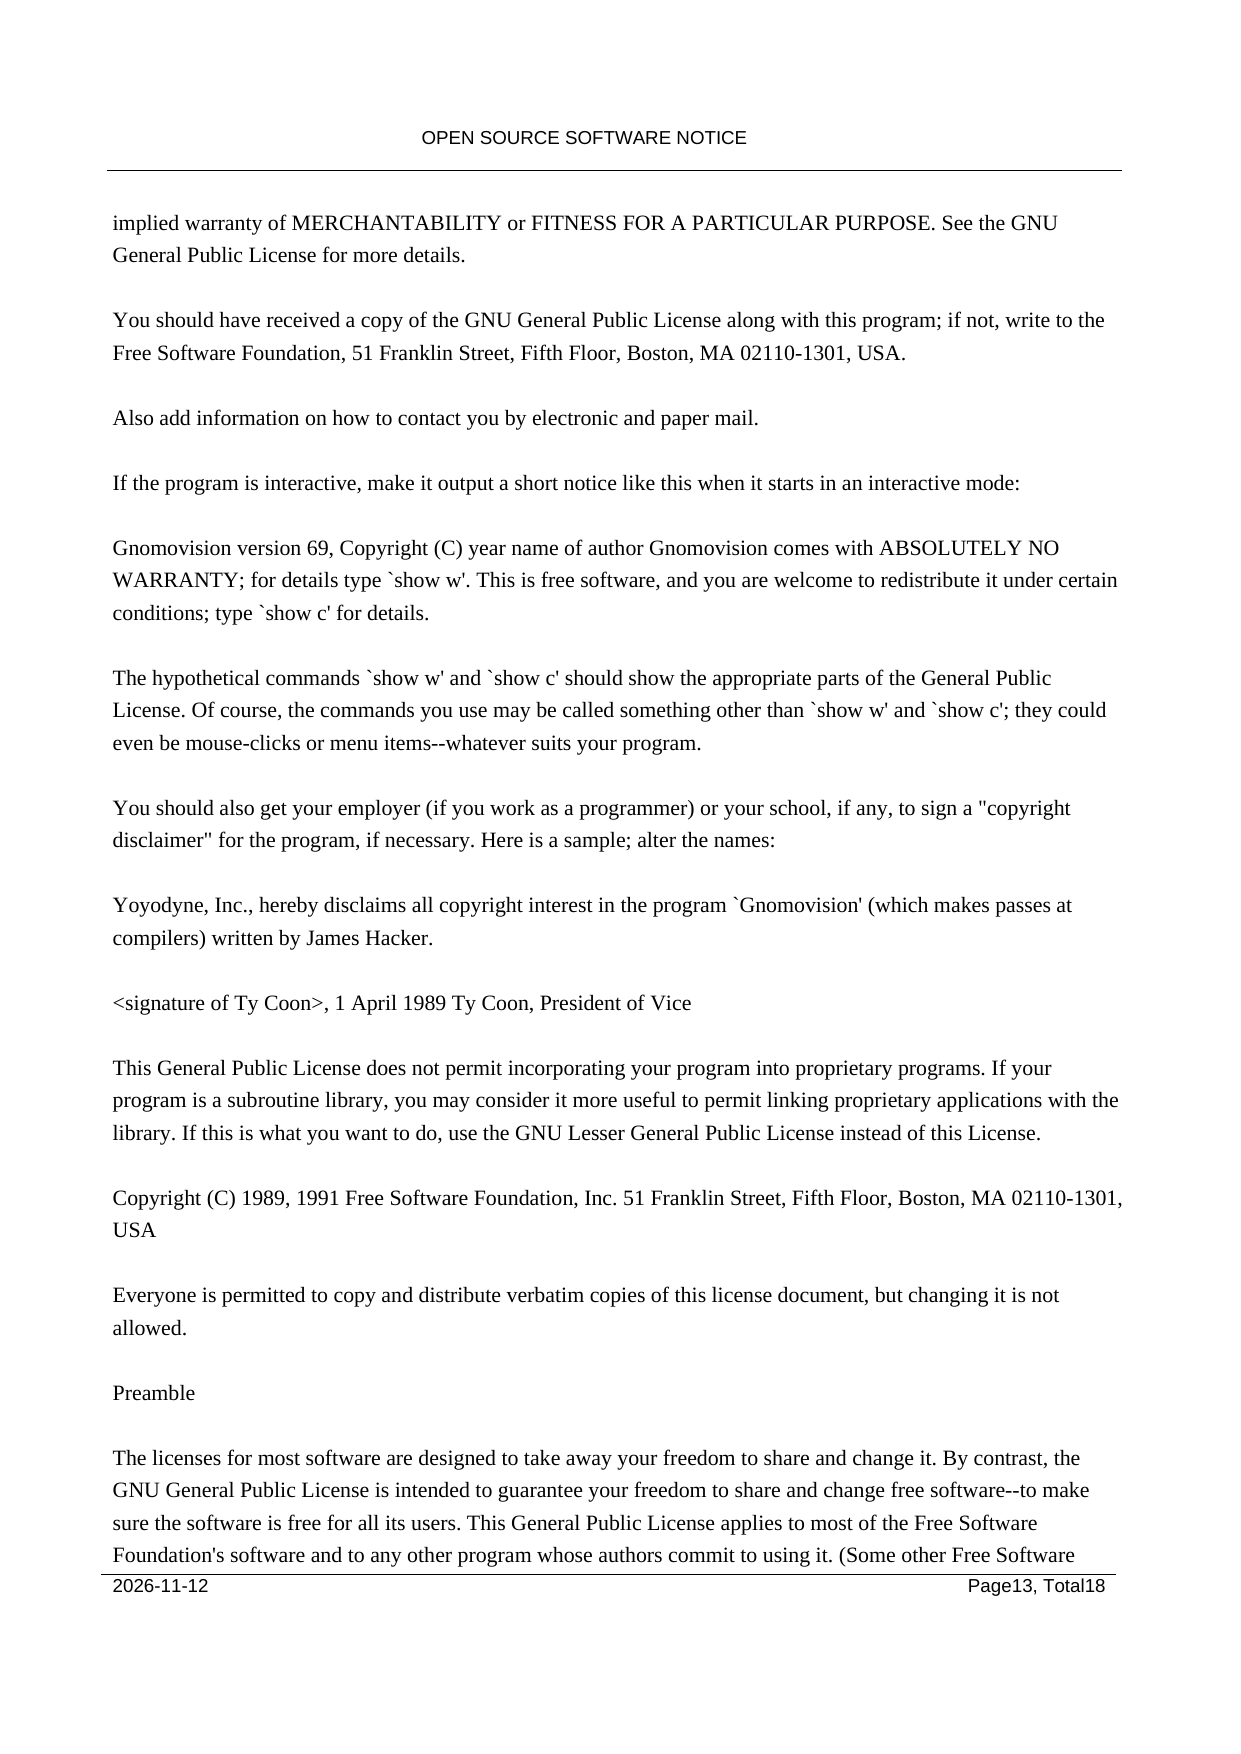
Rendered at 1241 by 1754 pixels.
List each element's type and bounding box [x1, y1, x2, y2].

text [112, 206, 1128, 1571]
